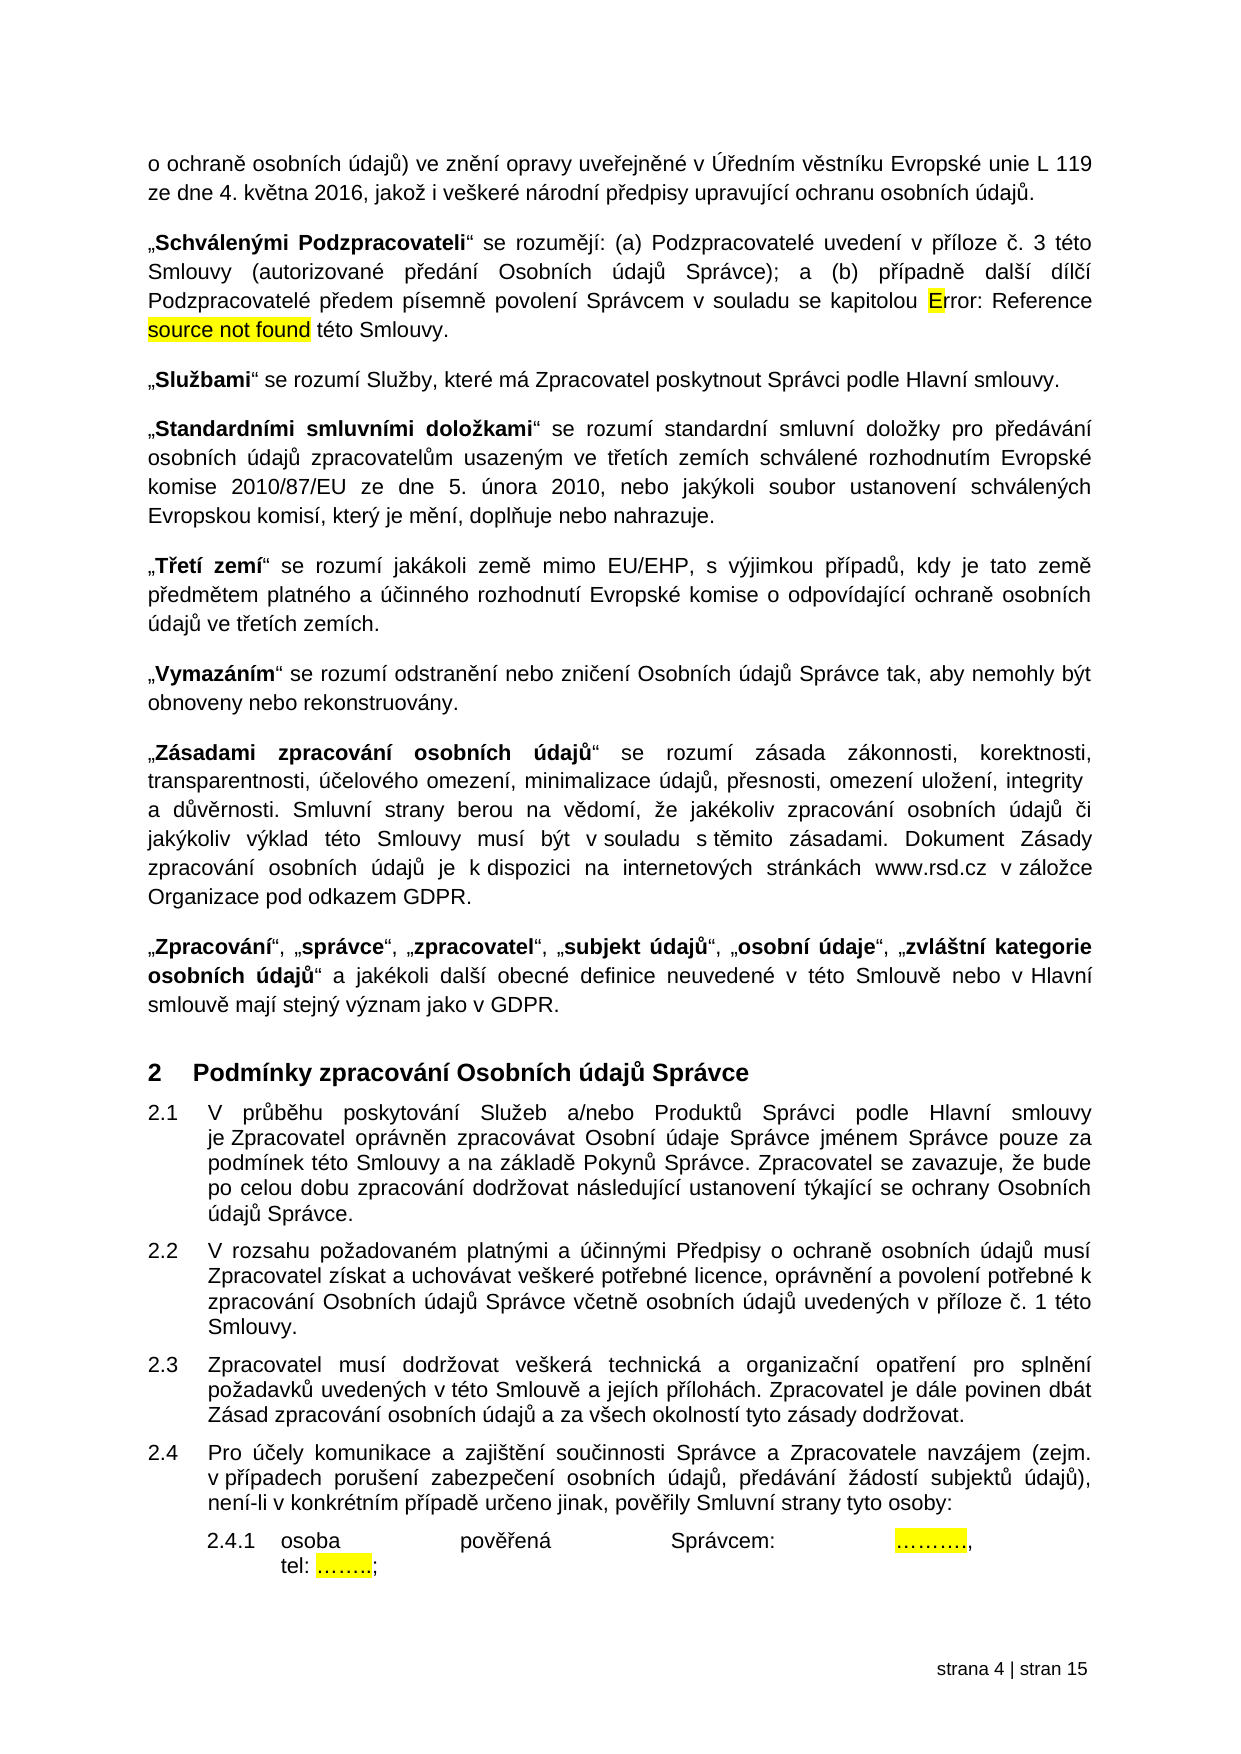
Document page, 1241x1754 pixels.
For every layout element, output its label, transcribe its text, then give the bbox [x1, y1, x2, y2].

text „Standardními smluvními doložkami“ se rozumí standardní smluvní doložky pro předávání osobních údajů zpracovatelům usazeným ve třetích zemích schválené rozhodnutím Evropské komise 2010/87/EU ze dne 5. února 2010, nebo jakýkoli soubor ustanovení schválených Evropskou komisí, který je mění, doplňuje nebo nahrazuje. [148, 416, 1093, 528]
text „Třetí zemí“ se rozumí jakákoli země mimo EU/EHP, s výjimkou případů, kdy je tato země předmětem platného a účinného rozhodnutí Evropské komise o odpovídající ochraně osobních údajů ve třetích zemích. [148, 553, 1093, 636]
subtitle osoba pověřená Správcem: ………., tel: ……..; [207, 1528, 1093, 1578]
subtitle V rozsahu požadovaném platnými a účinnými Předpisy o ochraně osobních údajů musí Zpracovatel získat a uchovávat veškeré potřebné licence, oprávnění a povolení potřebné k zpracování Osobních údajů Správce včetně osobních údajů uvedených v příloze č. 1 této Smlouvy. [148, 1238, 1093, 1339]
text „Zásadami zpracování osobních údajů“ se rozumí zásada zákonnosti, korektnosti, transparentnosti, účelového omezení, minimalizace údajů, přesnosti, omezení uložení, integrity a důvěrnosti. Smluvní strany berou na vědomí, že jakékoliv zpracování osobních údajů či jakýkoliv výklad této Smlouvy musí být v souladu s těmito zásadami. Dokument Zásady zpracování osobních údajů je k dispozici na internetových stránkách www.rsd.cz v záložce Organizace pod odkazem GDPR. [148, 739, 1093, 909]
text „Službami“ se rozumí Služby, které má Zpracovatel poskytnout Správci podle Hlavní smlouvy. [148, 367, 1093, 392]
subtitle Zpracovatel musí dodržovat veškerá technická a organizační opatření pro splnění požadavků uvedených v této Smlouvě a jejích přílohách. Zpracovatel je dále povinen dbát Zásad zpracování osobních údajů a za všech okolností tyto zásady dodržovat. [148, 1352, 1093, 1427]
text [148, 151, 1093, 205]
subtitle Podmínky zpracování Osobních údajů Správce [148, 1058, 1093, 1087]
subtitle V průběhu poskytování Služeb a/nebo Produktů Správci podle Hlavní smlouvy je Zpracovatel oprávněn zpracovávat Osobní údaje Správce jménem Správce pouze za podmínek této Smlouvy a na základě Pokynů Správce. Zpracovatel se zavazuje, že bude po celou dobu zpracování dodržovat následující ustanovení týkající se ochrany Osobních údajů Správce. [148, 1100, 1093, 1226]
subtitle Pro účely komunikace a zajištění součinnosti Správce a Zpracovatele navzájem (zejm. v případech porušení zabezpečení osobních údajů, předávání žádostí subjektů údajů), není-li v konkrétním případě určeno jinak, pověřily Smluvní strany tyto osoby: [148, 1440, 1093, 1515]
text „Vymazáním“ se rozumí odstranění nebo zničení Osobních údajů Správce tak, aby nemohly být obnoveny nebo rekonstruovány. [148, 661, 1093, 715]
text „Zpracování“, „správce“, „zpracovatel“, „subjekt údajů“, „osobní údaje“, „zvláštní kategorie osobních údajů“ a jakékoli další obecné definice neuvedené v této Smlouvě nebo v Hlavní smlouvě mají stejný význam jako v GDPR. [148, 934, 1093, 1017]
